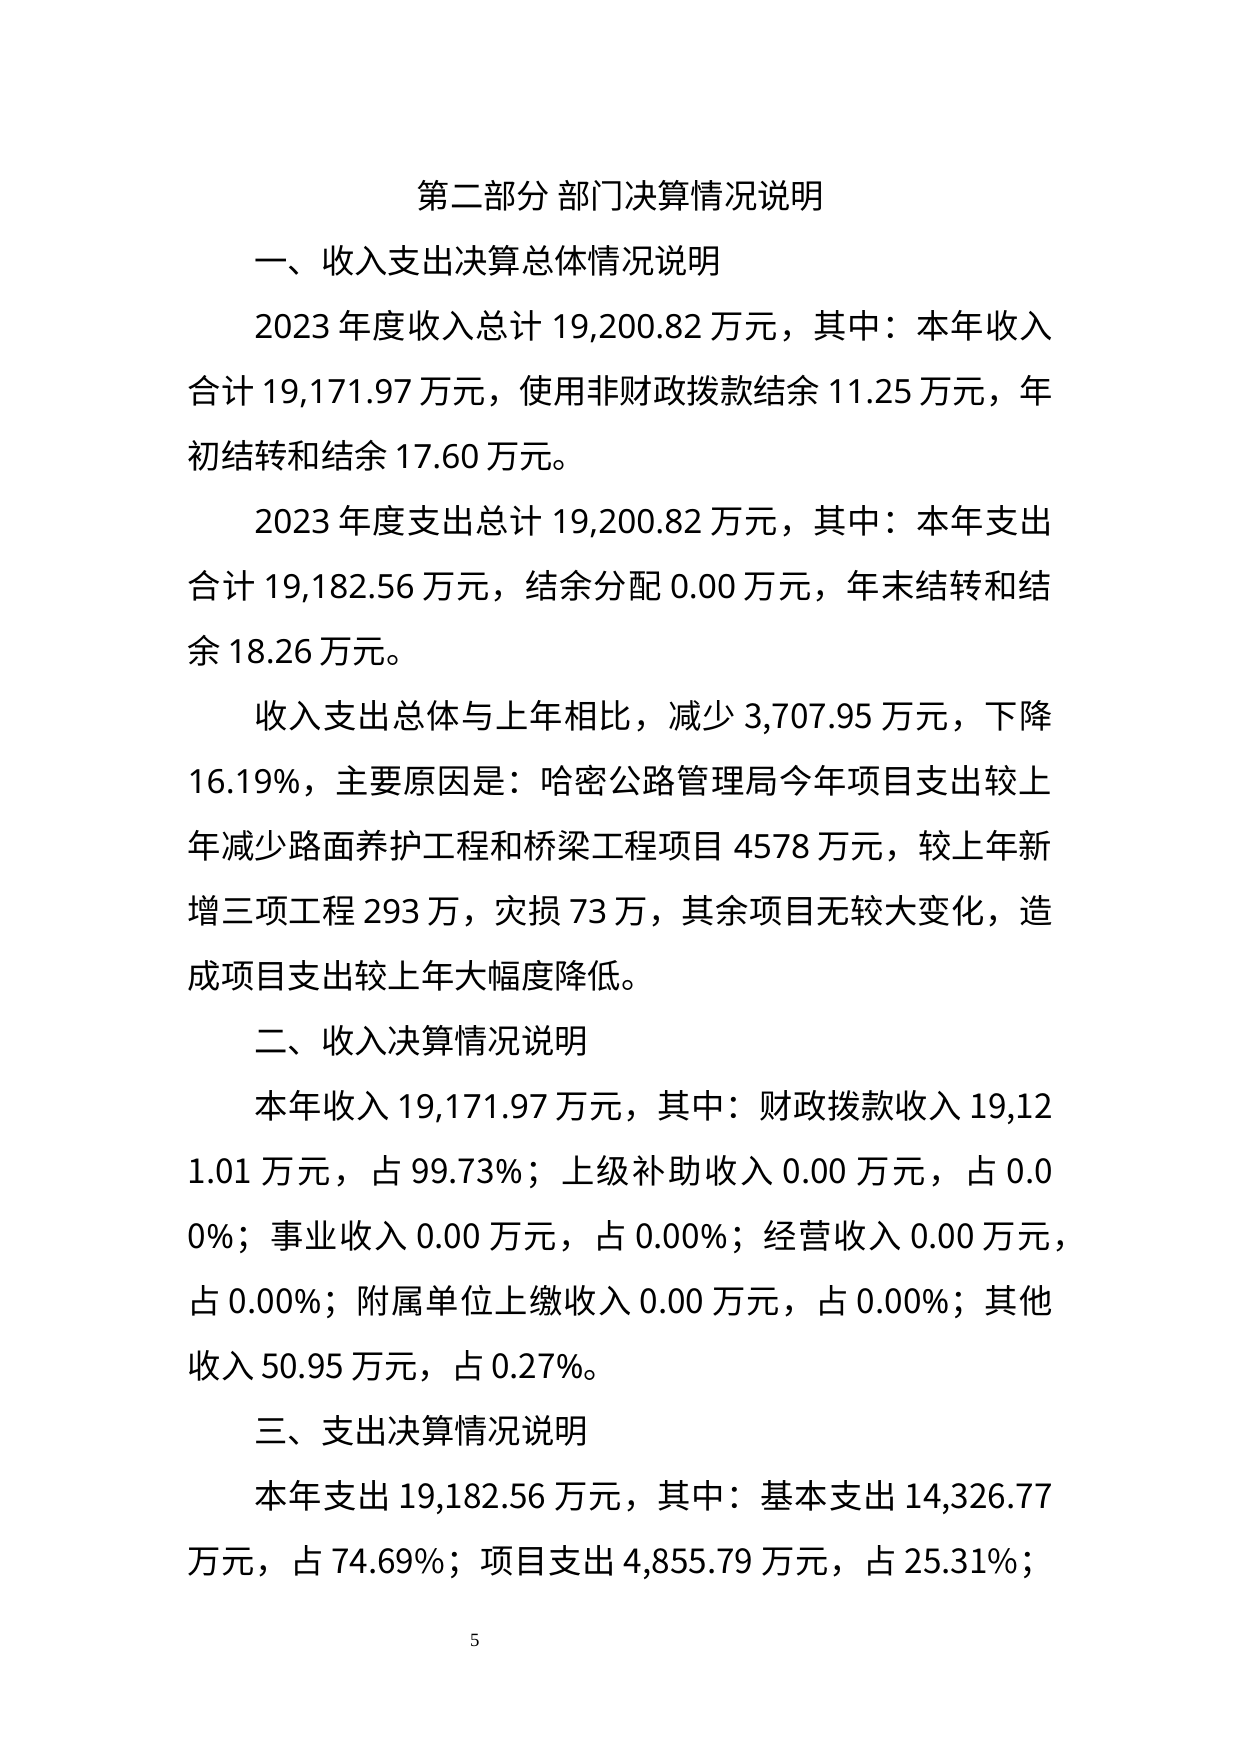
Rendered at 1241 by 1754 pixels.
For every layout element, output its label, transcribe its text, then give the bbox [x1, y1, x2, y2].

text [187, 1462, 1053, 1592]
text 第二部分 部门决算情况说明 [187, 162, 1053, 227]
text 收入支出总体与上年相比，减少3,707.95万元，下降16.19%，主要原因是：哈密公路管理局今年项目支出较上年减少路面养护工程和桥梁工程项目4578万元，较上年新增三项工程293万，灾损73万，其余项目无较大变化，造成项目支出较上年大幅度降低。 [187, 682, 1053, 1007]
text 2023年度收入总计19,200.82万元，其中：本年收入合计19,171.97万元，使用非财政拨款结余11.25万元，年初结转和结余17.60万元。 [187, 292, 1053, 487]
text 2023年度支出总计19,200.82万元，其中：本年支出合计19,182.56万元，结余分配0.00万元，年末结转和结余18.26万元。 [187, 487, 1053, 682]
text 本年收入19,171.97万元，其中：财政拨款收入19,121.01万元，占99.73%；上级补助收入0.00万元，占0.00%；事业收入0.00万元，占0.00%；经营收入0.00万元，占0.00%；附属单位上缴收入0.00万元，占0.00%；其他收入50.95万元，占0.27%。 [187, 1072, 1053, 1397]
text 三、支出决算情况说明 [187, 1397, 1053, 1462]
text 二、收入决算情况说明 [187, 1007, 1053, 1072]
text 一、收入支出决算总体情况说明 [187, 227, 1053, 292]
